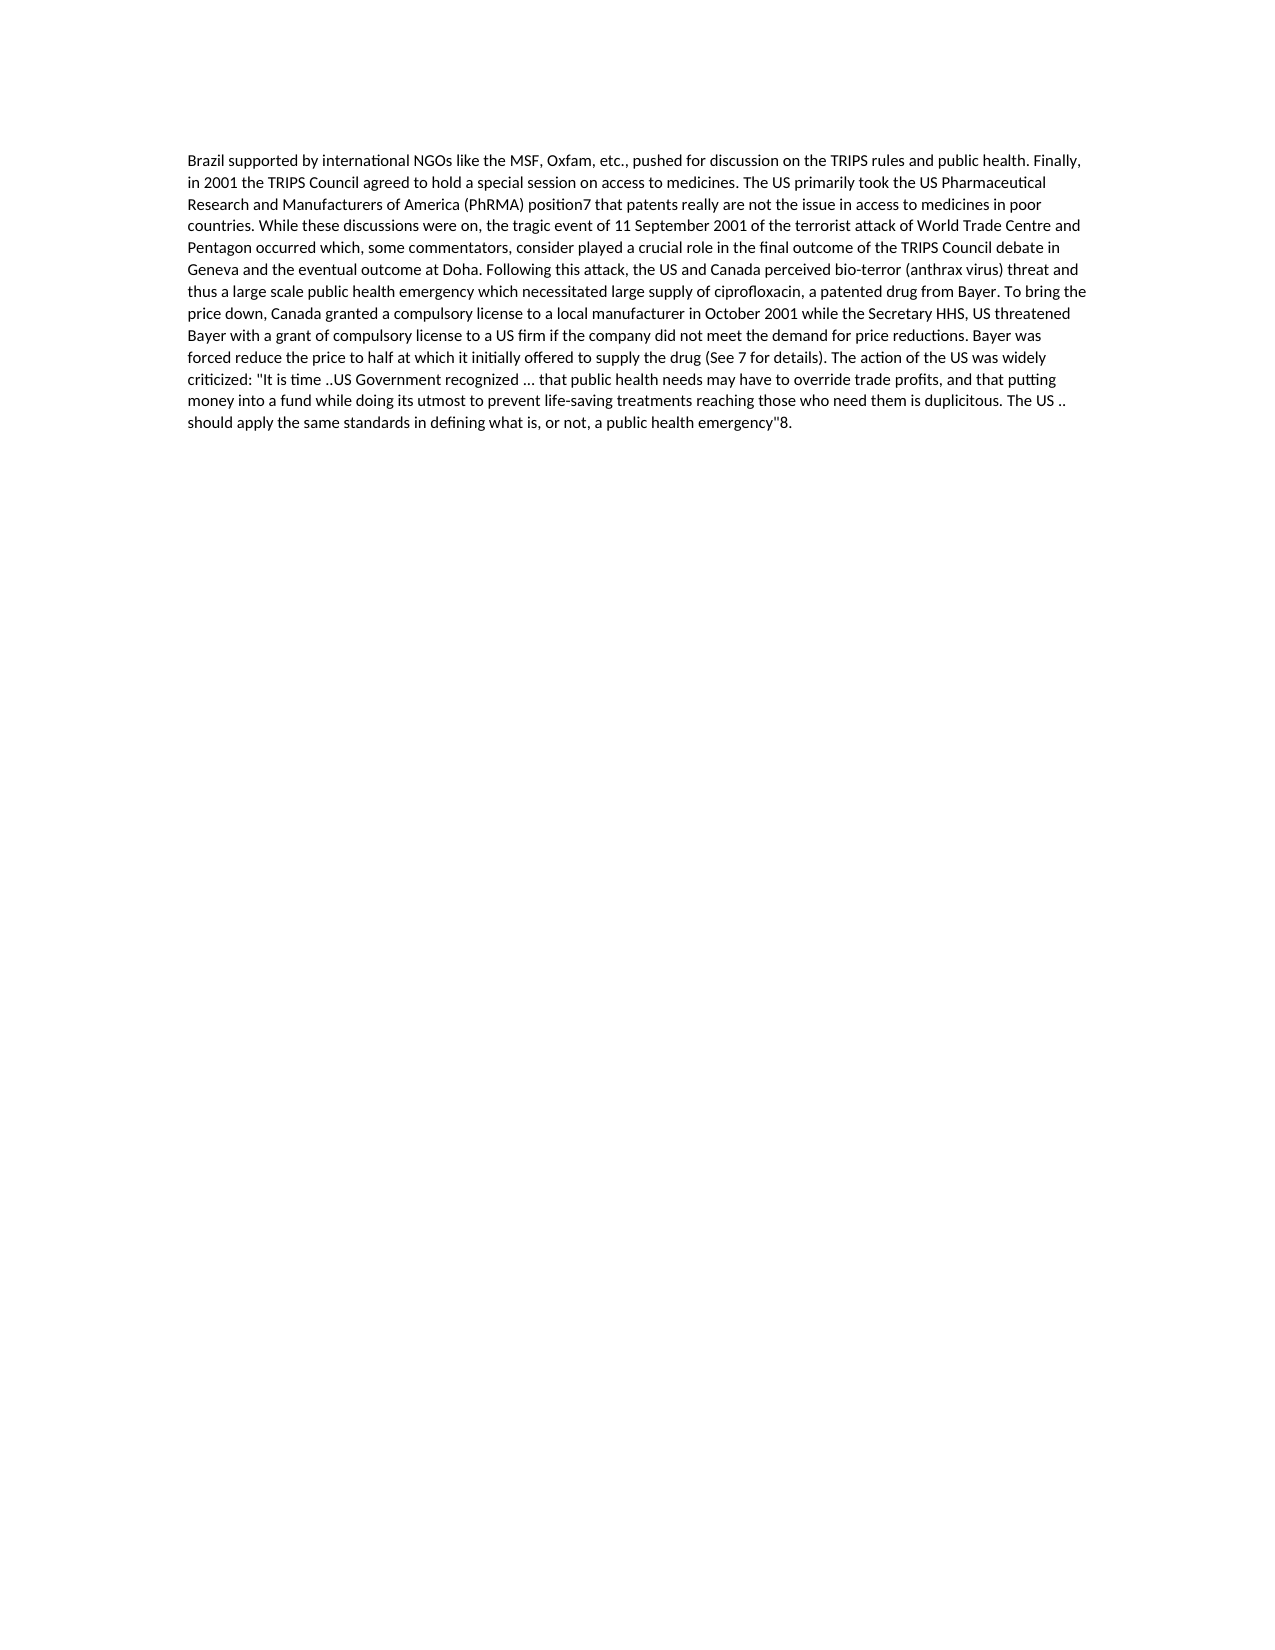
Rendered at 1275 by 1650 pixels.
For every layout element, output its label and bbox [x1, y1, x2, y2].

text [187, 150, 1087, 433]
